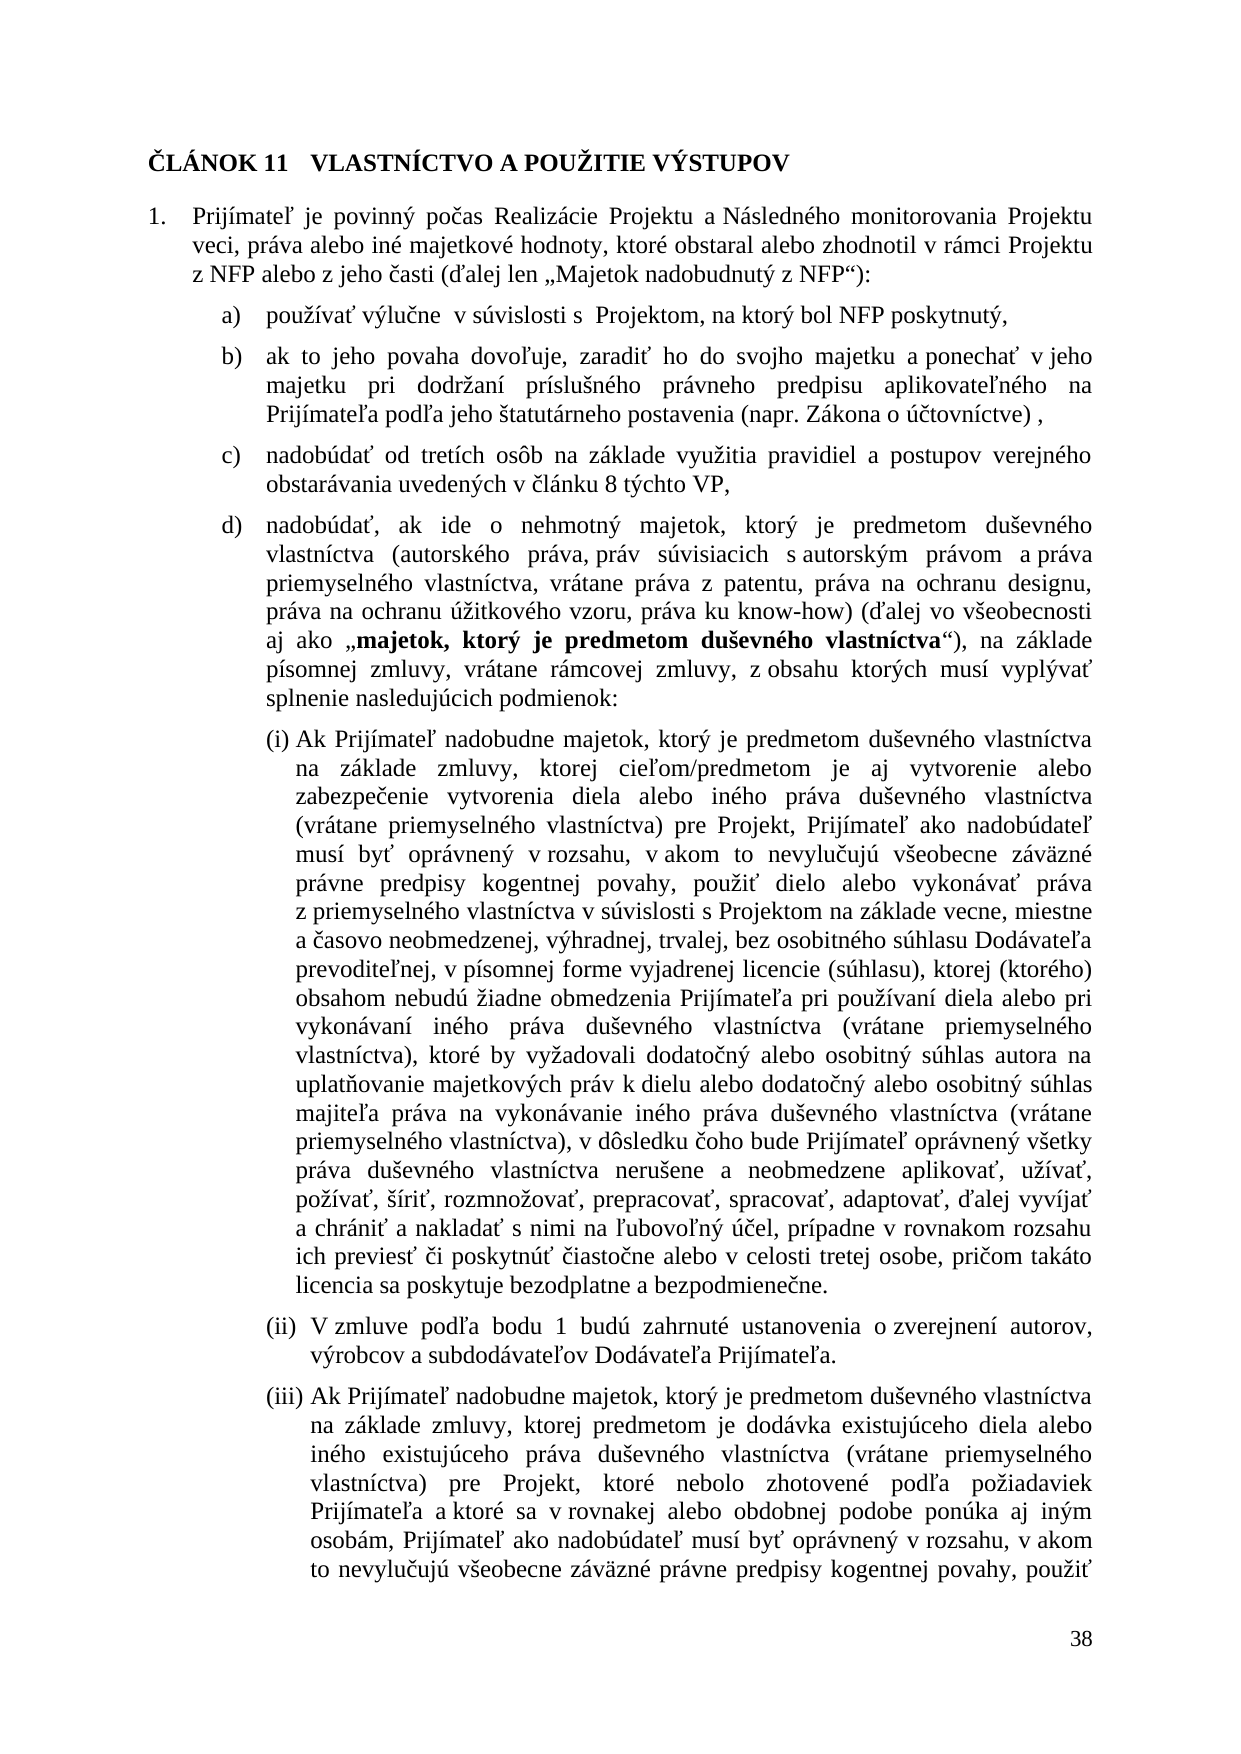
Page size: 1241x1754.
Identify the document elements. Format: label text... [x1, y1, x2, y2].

list V zmluve podľa bodu 1 budú zahrnuté ustanovenia o zverejnení autorov, výrobcov a subdodávateľov Dodávateľa Prijímateľa. [266, 1311, 1093, 1369]
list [266, 1381, 1093, 1583]
list ak to jeho povaha dovoľuje, zaradiť ho do svojho majetku a ponechať v jeho majetku pri dodržaní príslušného právneho predpisu aplikovateľného na Prijímateľa podľa jeho štatutárneho postavenia (napr. Zákona o účtovníctve) , [221, 341, 1093, 428]
list nadobúdať od tretích osôb na základe využitia pravidiel a postupov verejného obstarávania uvedených v článku 8 týchto VP, [221, 440, 1093, 498]
list používať výlučne v súvislosti s Projektom, na ktorý bol NFP poskytnutý, [221, 300, 1093, 329]
subtitle ČLÁNOK 11 VLASTNÍCTVO A POUŽITIE VÝSTUPOV [148, 148, 1093, 176]
list Prijímateľ je povinný počas Realizácie Projektu a Následného monitorovania Projektu veci, práva alebo iné majetkové hodnoty, ktoré obstaral alebo zhodnotil v rámci Projektu z NFP alebo z jeho časti (ďalej len „Majetok nadobudnutý z NFP“): [148, 201, 1093, 288]
list nadobúdať, ak ide o nehmotný majetok, ktorý je predmetom duševného vlastníctva (autorského práva, práv súvisiacich s autorským právom a práva priemyselného vlastníctva, vrátane práva z patentu, práva na ochranu designu, práva na ochranu úžitkového vzoru, práva ku know-how) (ďalej vo všeobecnosti aj ako „majetok, ktorý je predmetom duševného vlastníctva“), na základe písomnej zmluvy, vrátane rámcovej zmluvy, z obsahu ktorých musí vyplývať splnenie nasledujúcich podmienok: [221, 510, 1093, 711]
list Ak Prijímateľ nadobudne majetok, ktorý je predmetom duševného vlastníctva na základe zmluvy, ktorej cieľom/predmetom je aj vytvorenie alebo zabezpečenie vytvorenia diela alebo iného práva duševného vlastníctva (vrátane priemyselného vlastníctva) pre Projekt, Prijímateľ ako nadobúdateľ musí byť oprávnený v rozsahu, v akom to nevylučujú všeobecne záväzné právne predpisy kogentnej povahy, použiť dielo alebo vykonávať práva z priemyselného vlastníctva v súvislosti s Projektom na základe vecne, miestne a časovo neobmedzenej, výhradnej, trvalej, bez osobitného súhlasu Dodávateľa prevoditeľnej, v písomnej forme vyjadrenej licencie (súhlasu), ktorej (ktorého) obsahom nebudú žiadne obmedzenia Prijímateľa pri používaní diela alebo pri vykonávaní iného práva duševného vlastníctva (vrátane priemyselného vlastníctva), ktoré by vyžadovali dodatočný alebo osobitný súhlas autora na uplatňovanie majetkových práv k dielu alebo dodatočný alebo osobitný súhlas majiteľa práva na vykonávanie iného práva duševného vlastníctva (vrátane priemyselného vlastníctva), v dôsledku čoho bude Prijímateľ oprávnený všetky práva duševného vlastníctva nerušene a neobmedzene aplikovať, užívať, požívať, šíriť, rozmnožovať, prepracovať, spracovať, adaptovať, ďalej vyvíjať a chrániť a nakladať s nimi na ľubovoľný účel, prípadne v rovnakom rozsahu ich previesť či poskytnúť čiastočne alebo v celosti tretej osobe, pričom takáto licencia sa poskytuje bezodplatne a bezpodmienečne. [266, 724, 1093, 1299]
